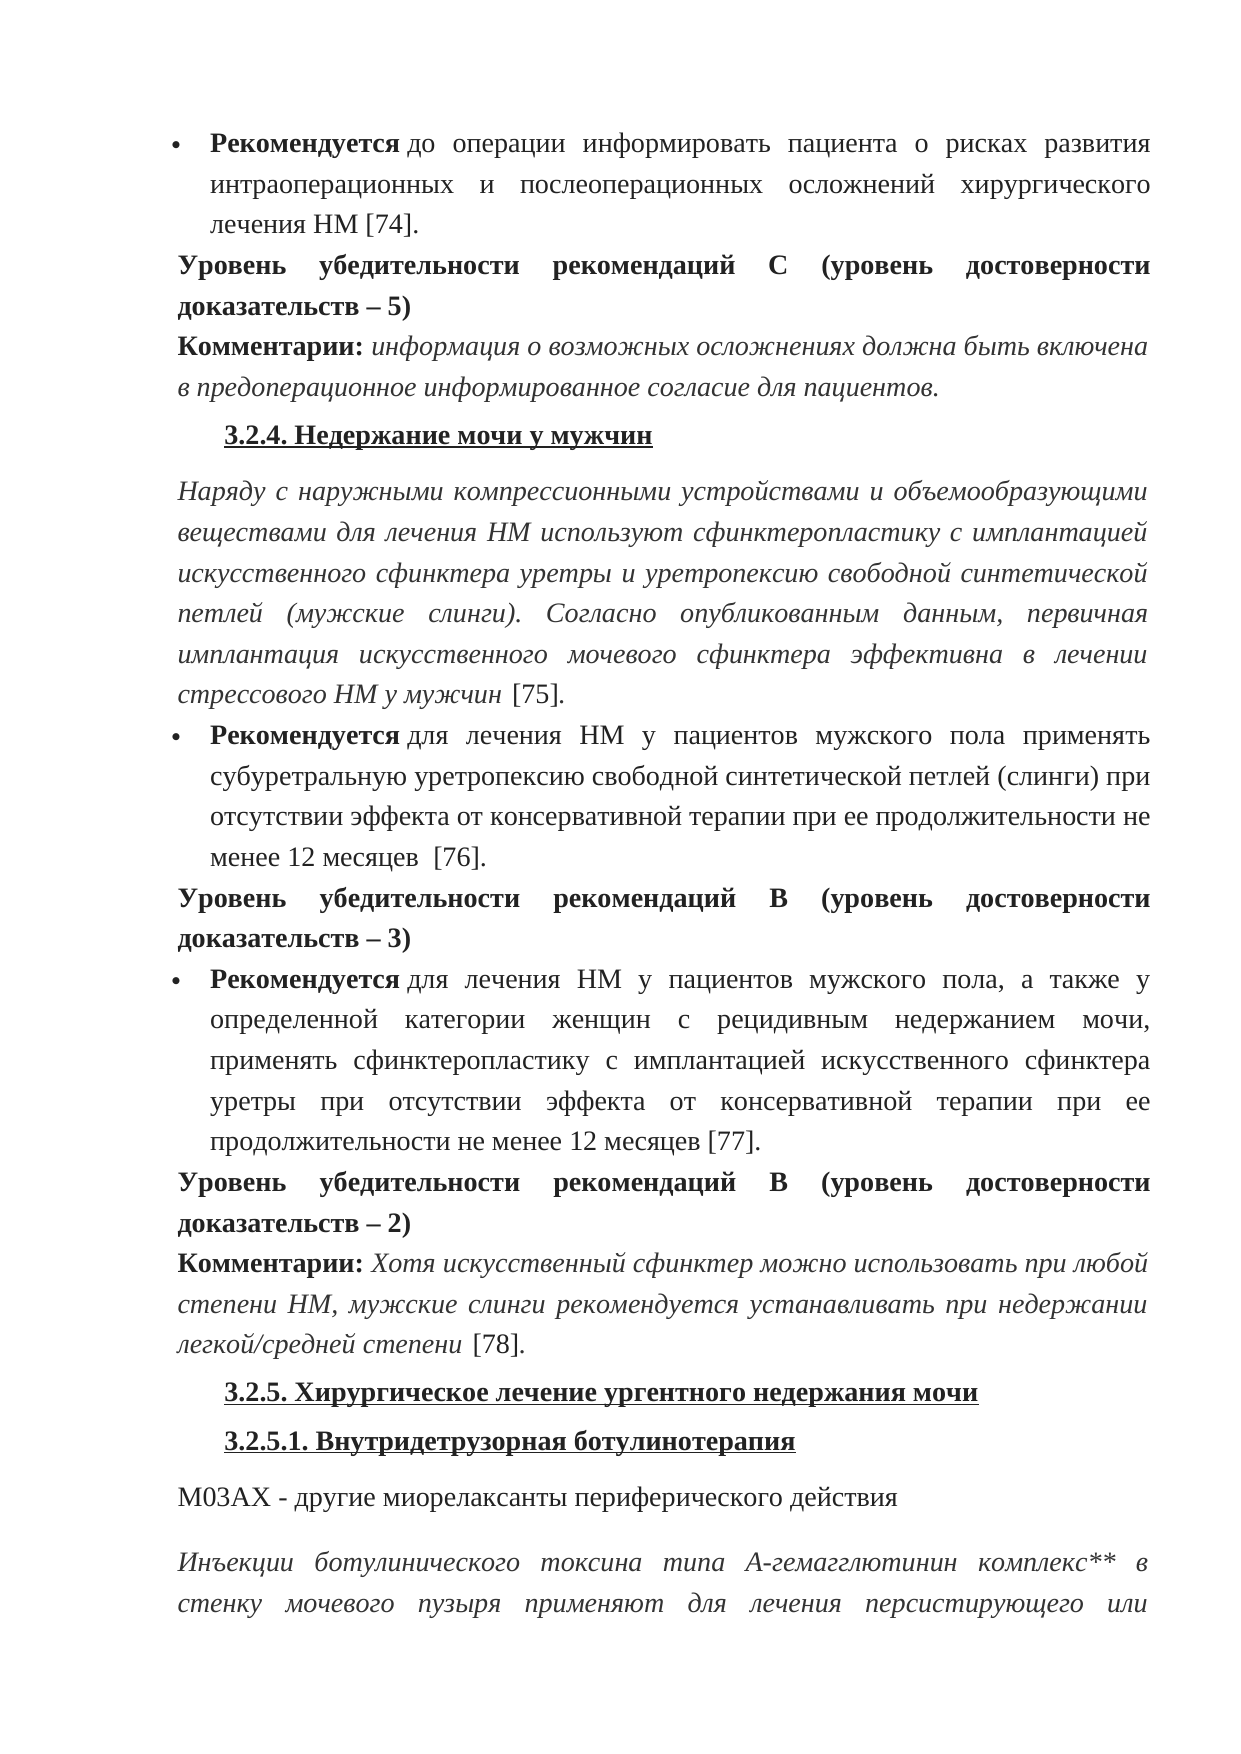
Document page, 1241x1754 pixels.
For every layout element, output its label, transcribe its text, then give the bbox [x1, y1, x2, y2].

text Комментарии: Хотя искусственный сфинктер можно использовать при любой степени НМ, мужские слинги рекомендуется устанавливать при недержании легкой/средней степени [78]. [177, 1238, 1152, 1360]
list Рекомендуется для лечения НМ у пациентов мужского пола, а также у определенной категории женщин с рецидивным недержанием мочи, применять сфинктеропластику с имплантацией искусственного сфинктера уретры при отсутствии эффекта от консервативной терапии при ее продолжительности не менее 12 месяцев [77]. [172, 954, 1152, 1157]
text Уровень убедительности рекомендаций В (уровень достоверности доказательств – 3) [177, 872, 1152, 954]
text 3.2.4. Недержание мочи у мужчин [224, 418, 1105, 451]
text Наряду с наружными компрессионными устройствами и объемообразующими веществами для лечения НМ используют сфинктеропластику с имплантацией искусственного сфинктера уретры и уретропексию свободной синтетической петлей (мужские слинги). Согласно опубликованным данным, первичная имплантация искусственного мочевого сфинктера эффективна в лечении стрессового НМ у мужчин [75]. [177, 466, 1152, 710]
text Комментарии: информация о возможных осложнениях должна быть включена в предоперационное информированное согласие для пациентов. [177, 321, 1152, 402]
text 3.2.5. Хирургическое лечение ургентного недержания мочи [224, 1376, 1105, 1408]
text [177, 1537, 1152, 1618]
text 3.2.5.1. Внутридетрузорная ботулинотерапия [224, 1423, 1105, 1456]
text Уровень убедительности рекомендаций В (уровень достоверности доказательств – 2) [177, 1157, 1152, 1238]
list Рекомендуется до операции информировать пациента о рисках развития интраоперационных и послеоперационных осложнений хирургического лечения НМ [74]. [172, 118, 1152, 240]
text M03AX - другие миорелаксанты периферического действия [177, 1472, 1152, 1512]
list Рекомендуется для лечения НМ у пациентов мужского пола применять субуретральную уретропексию свободной синтетической петлей (слинги) при отсутствии эффекта от консервативной терапии при ее продолжительности не менее 12 месяцев [76]. [172, 710, 1152, 872]
text Уровень убедительности рекомендаций С (уровень достоверности доказательств – 5) [177, 240, 1152, 321]
